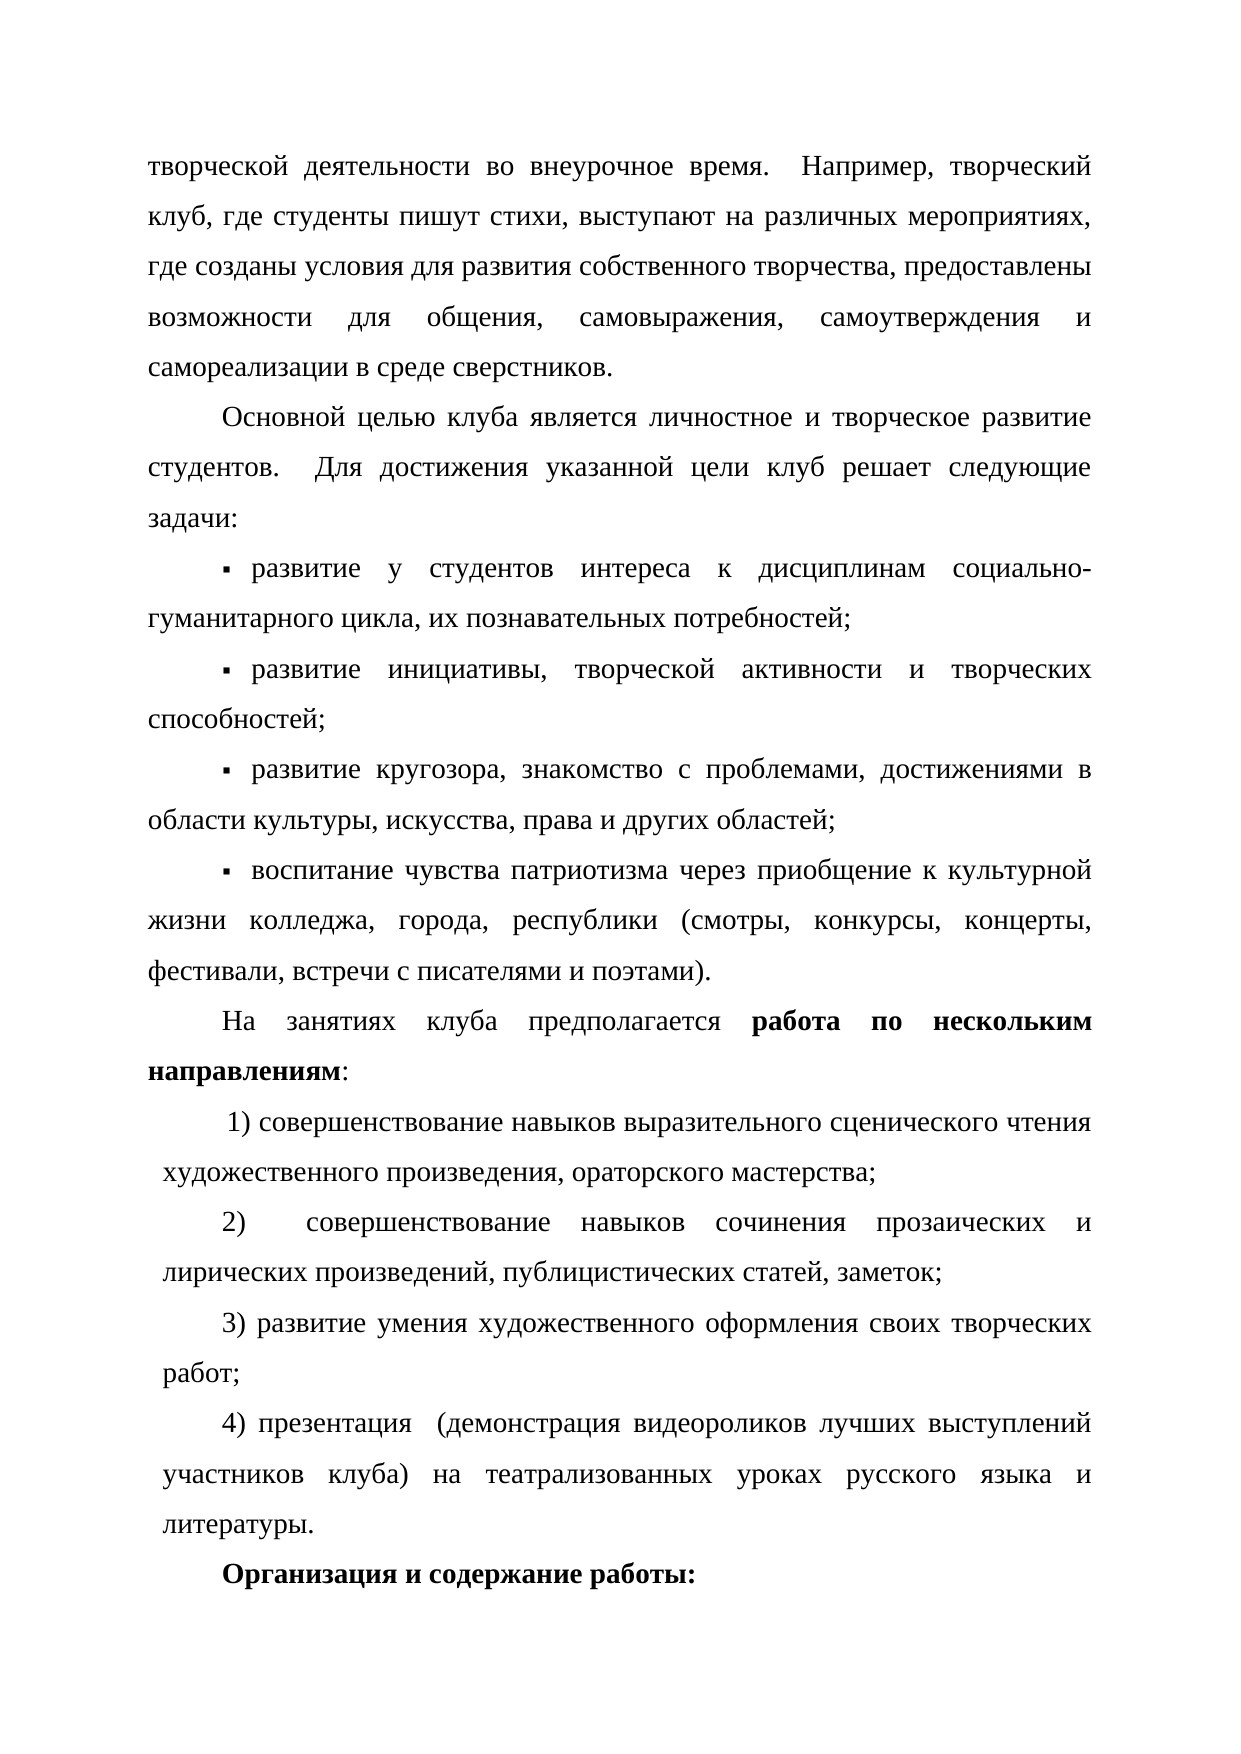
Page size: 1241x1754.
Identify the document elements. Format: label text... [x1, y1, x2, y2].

list воспитание чувства патриотизма через приобщение к культурной жизни колледжа, города, республики (смотры, конкурсы, концерты, фестивали, встречи с писателями и поэтами). [148, 852, 1092, 986]
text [148, 148, 1092, 382]
list развитие кругозора, знакомство с проблемами, достижениями в области культуры, искусства, права и других областей; [148, 751, 1092, 835]
list развитие инициативы, творческой активности и творческих способностей; [148, 651, 1092, 735]
text 3) развитие умения художественного оформления своих творческих работ; [162, 1305, 1092, 1389]
text 1) совершенствование навыков выразительного сценического чтения художественного произведения, ораторского мастерства; [162, 1104, 1092, 1187]
text На занятиях клуба предполагается работа по нескольким направлениям: [148, 1003, 1092, 1087]
text Организация и содержание работы: [148, 1556, 1092, 1590]
text Основной целью клуба является личностное и творческое развитие студентов. Для достижения указанной цели клуб решает следующие задачи: [148, 399, 1092, 533]
text 2) совершенствование навыков сочинения прозаических и лирических произведений, публицистических статей, заметок; [162, 1204, 1092, 1288]
text 4) презентация (демонстрация видеороликов лучших выступлений участников клуба) на театрализованных уроках русского языка и литературы. [162, 1406, 1092, 1540]
list развитие у студентов интереса к дисциплинам социально-гуманитарного цикла, их познавательных потребностей; [148, 550, 1092, 634]
